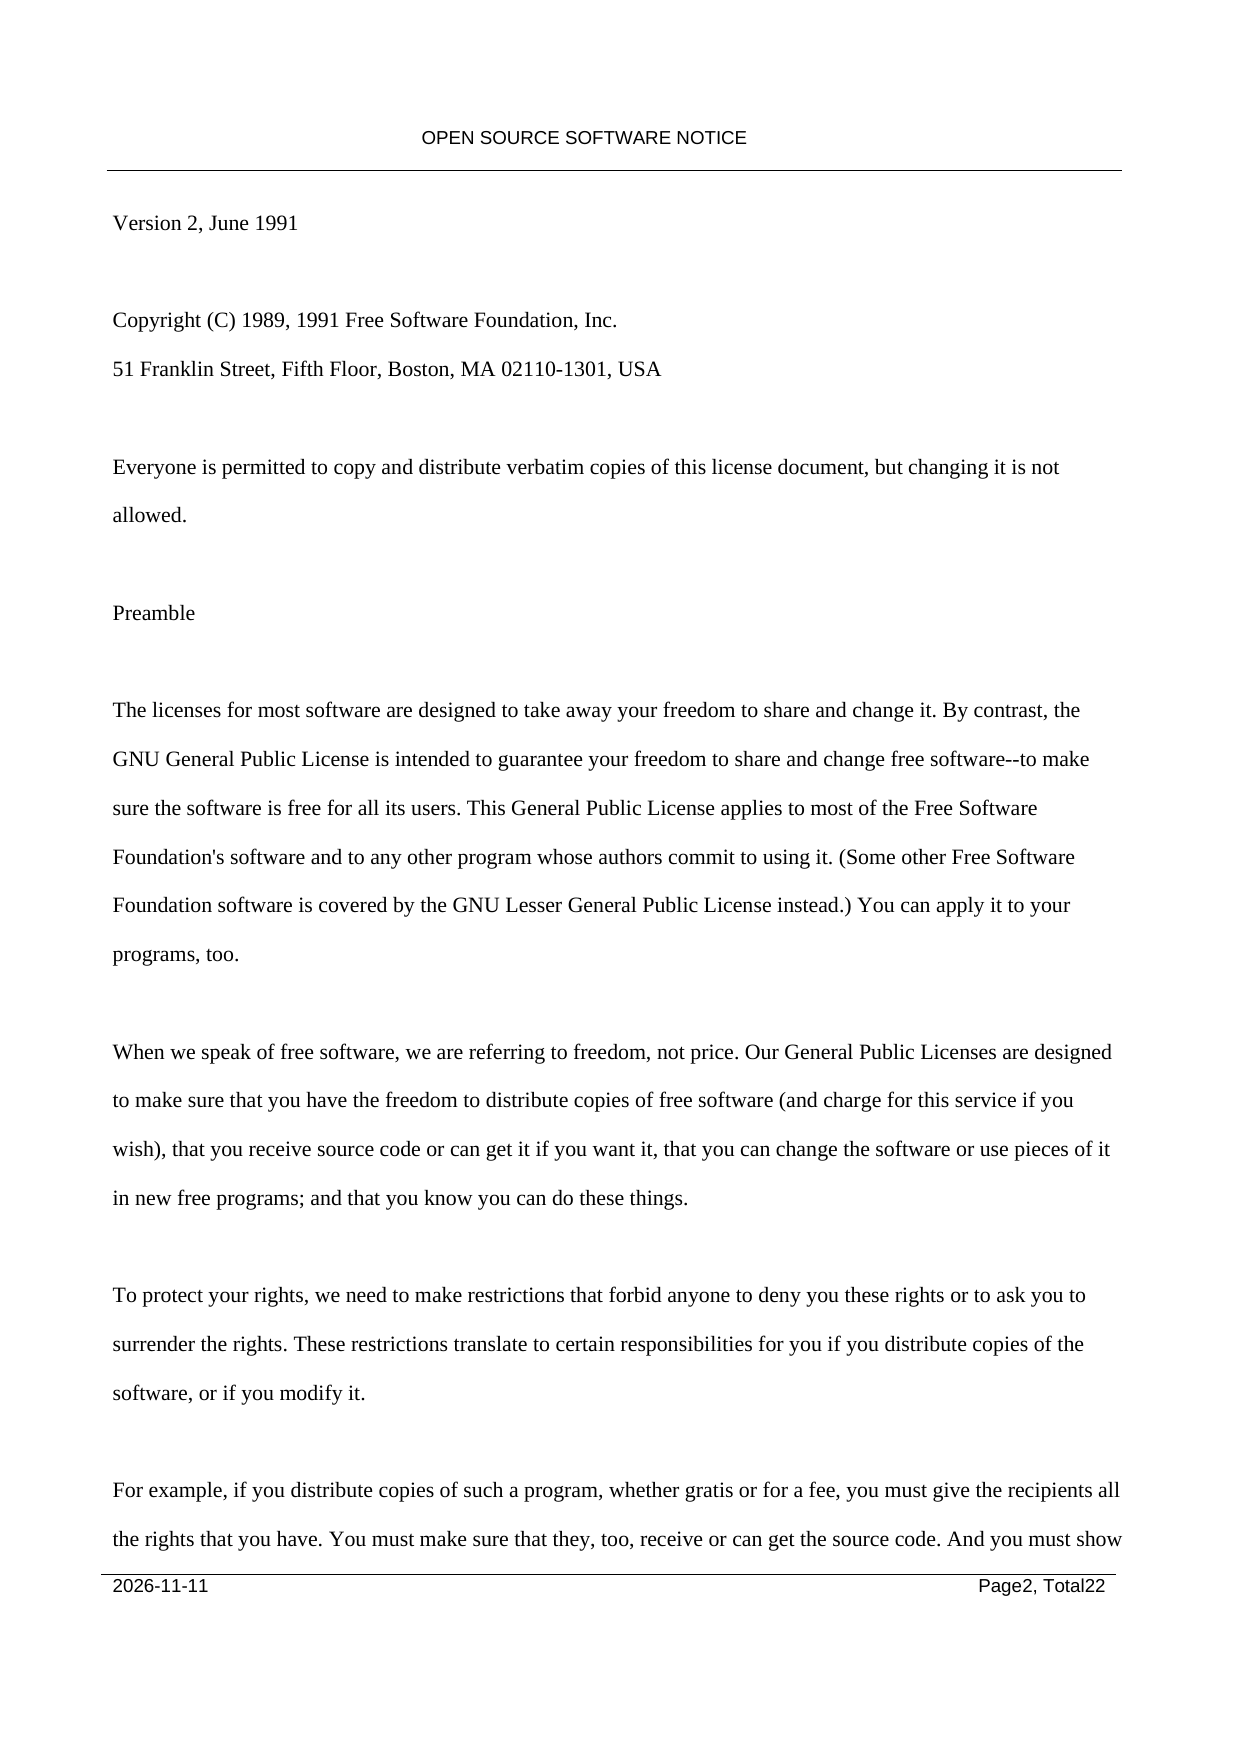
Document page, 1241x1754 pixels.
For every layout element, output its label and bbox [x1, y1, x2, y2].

text [112, 206, 1128, 1555]
